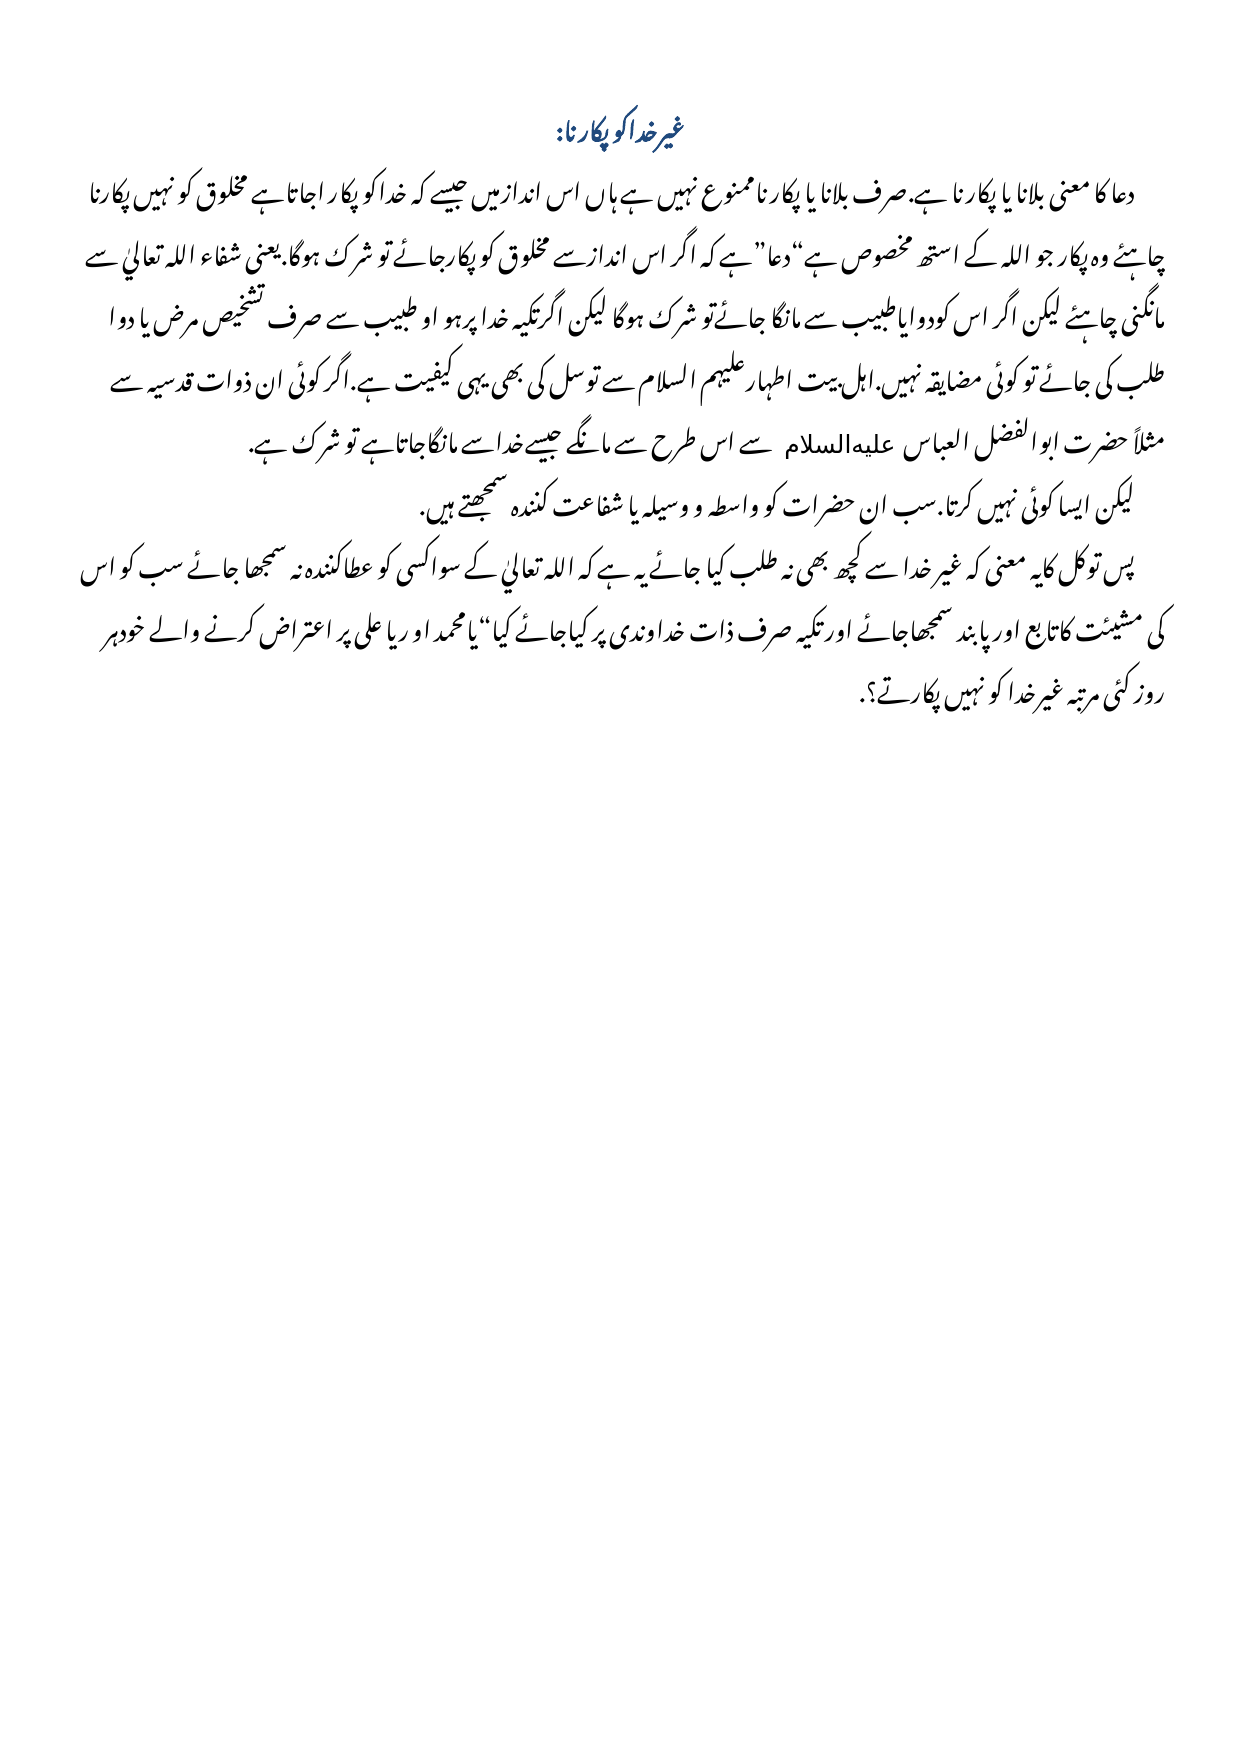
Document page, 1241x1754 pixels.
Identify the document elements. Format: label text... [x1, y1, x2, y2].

text پس توکل کایہ معنی کہ غیر خدا سے کچھ بھی نہ طلب کیا جائے یہ ہے کہ اللہ تعاليٰ کے سواکسی کو عطاکنندہ نہ سمجھا جائے سب کو اس کی مشیئت کاتابع اور پابند سمجھاجائے اور تکیہ صرف ذات خداوندی پر کیاجائے کیا“یامحمد او ریا علی پر اعتراض کرنے والے خودہر روز کئی مرتبہ غیرخدا کو نہیں پکارتے؟. [75, 531, 1165, 719]
text لیکن ایسا کوئی نہیں کرتا.سب ان حضرات کو واسطہ و وسیلہ یا شفاعت کنندہ سمجھتے ہیں. [75, 469, 1165, 531]
text دعا کا معنی بلانا یا پکار نا ہے.صرف بلانا یا پکار ناممنوع نہیں ہے ہاں اس اندازمیں جیسے کہ خداکو پکار اجاتاہے مخلوق کو نہیں پکارنا چاہئے وہ پکار جو اللہ کے استھ مخصوص ہے“دعا”ہے کہ اگر اس اندازسے مخلوق کو پکارجائے تو شرک ہوگا.یعنی شفاء اللہ تعاليٰ سے مانگنی چاہئے لیکن اگر اس کودوایاطبیب سے مانگا جائےتو شرک ہوگا لیکن اگرتکیہ خدا پرہو او طبیب سے صرف تشخیص مرض یا دوا طلب کی جائے تو کوئی مضایقہ نہیں.اہل بیت اطہارعلیہم السلام سے توسل کی بھی یہی کیفیت ہے.اگر کوئی ان ذوات قدسیہ سے مثلاً حضرت ابوالفضل العباس عليه‌السلام سے اس طرح سے مانگے جیسےخداسے مانگاجاتاہے تو شرک ہے. [75, 156, 1165, 469]
subtitle غیرخداکو پکار نا: [75, 94, 1165, 156]
